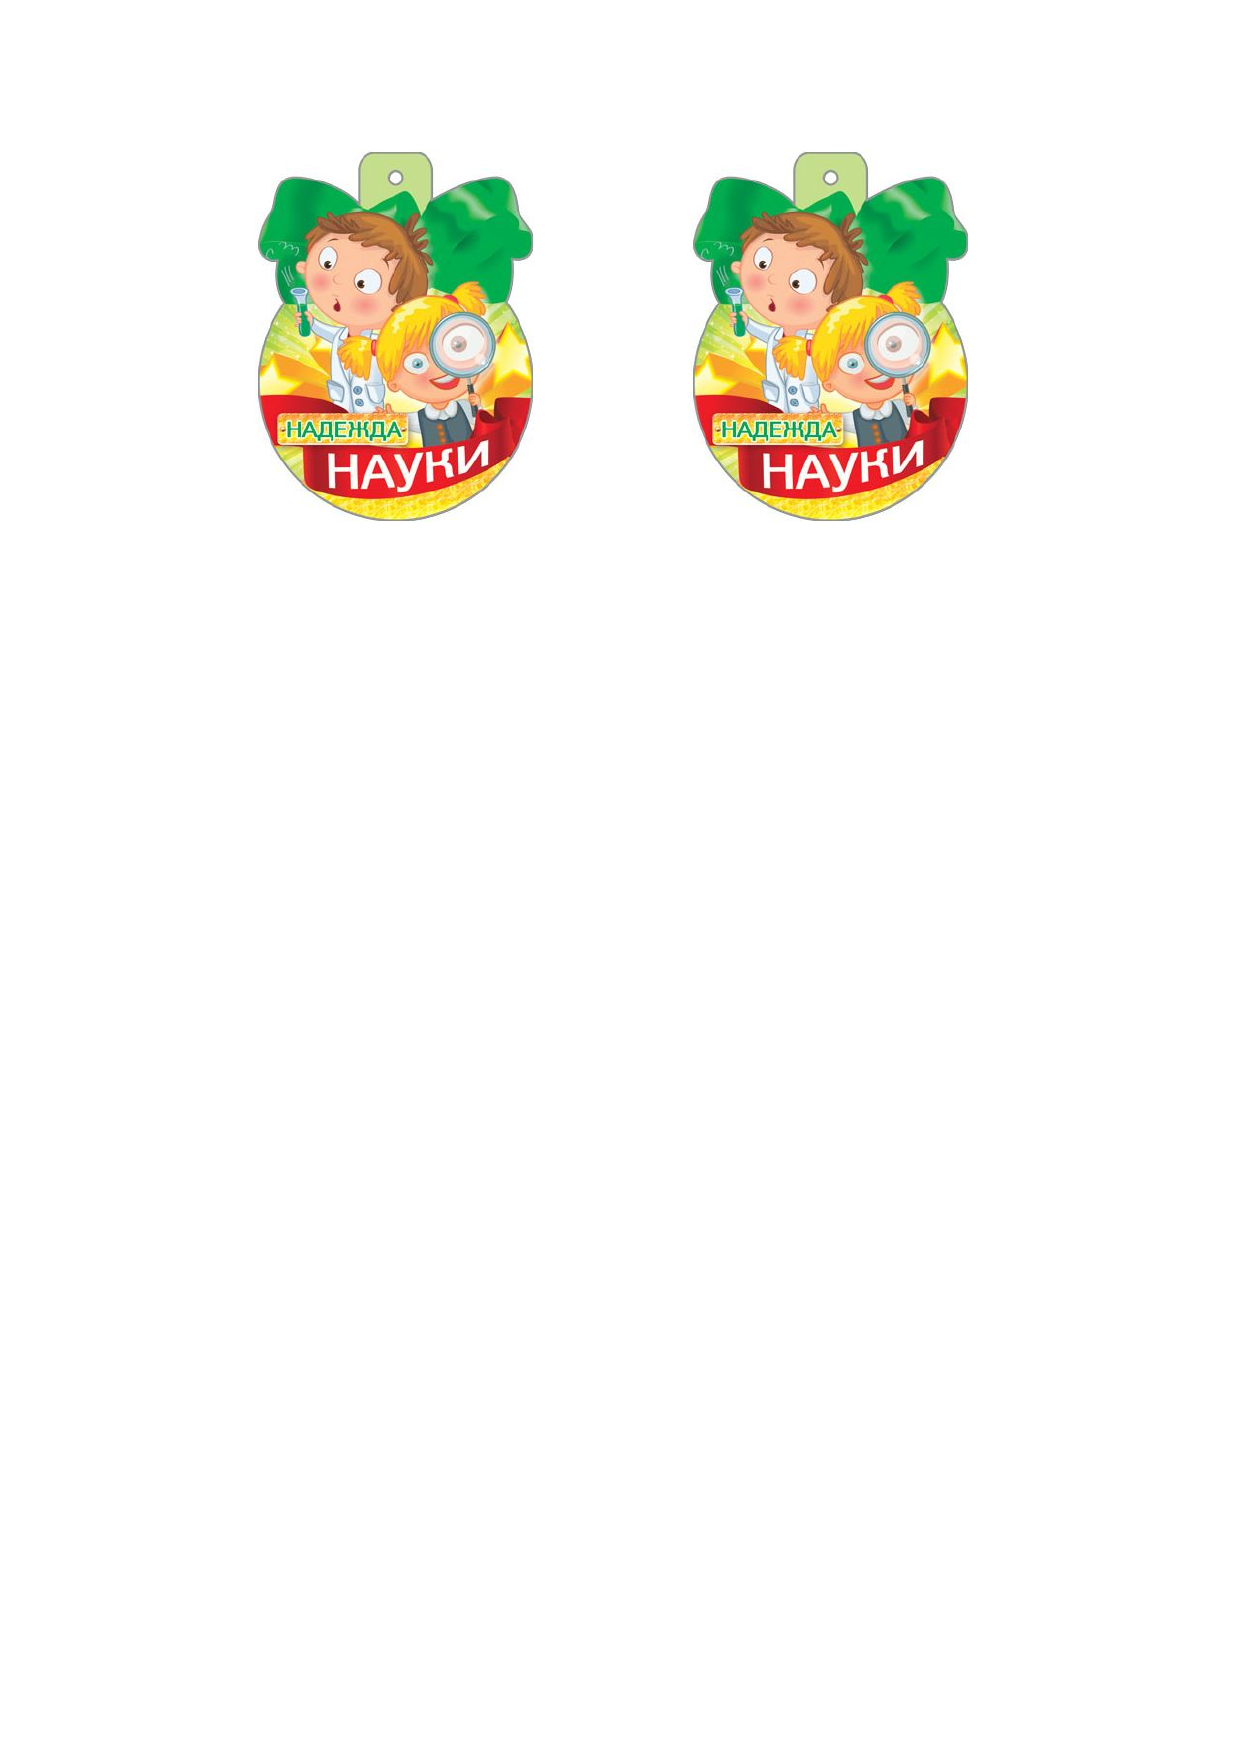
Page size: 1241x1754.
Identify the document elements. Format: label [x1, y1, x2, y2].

picture [177, 118, 1048, 554]
